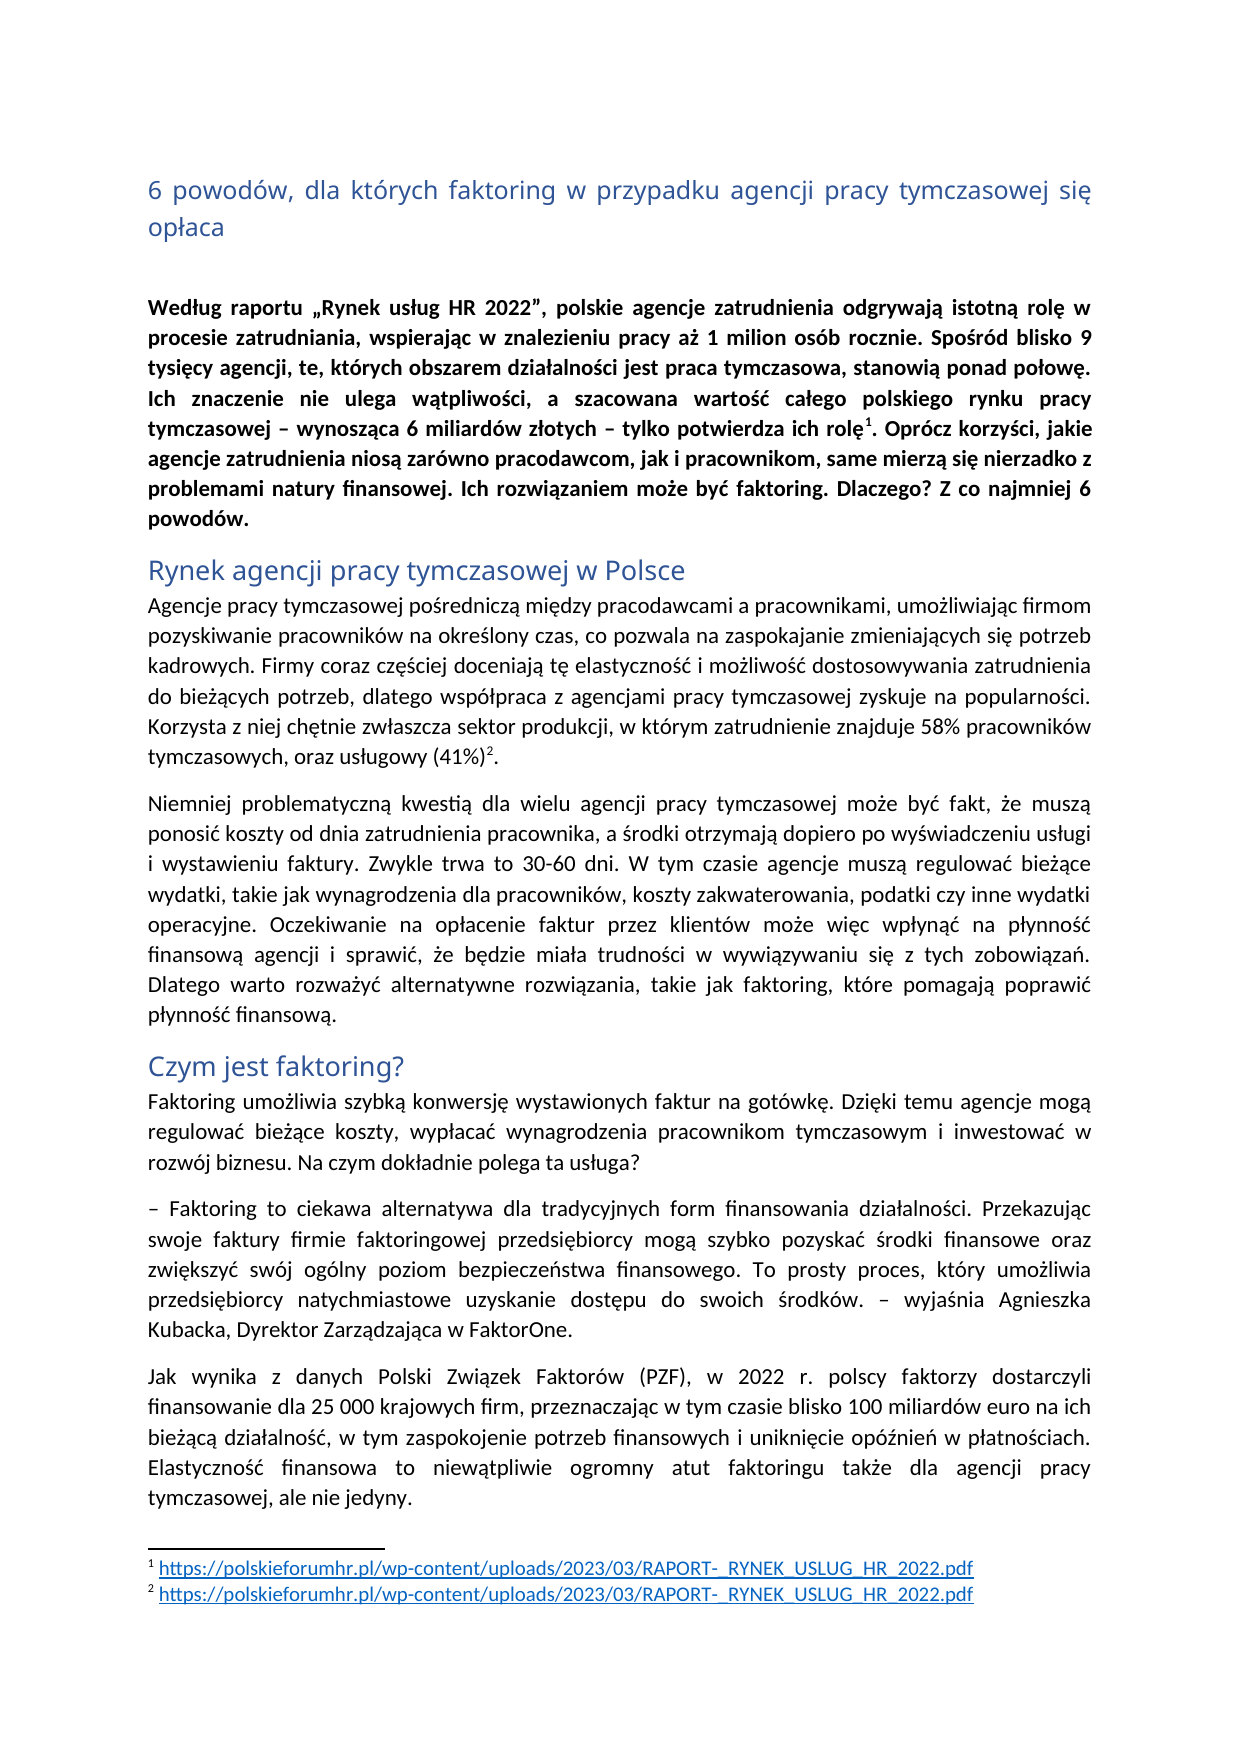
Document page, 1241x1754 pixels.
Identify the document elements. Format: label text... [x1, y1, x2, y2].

subtitle 6 powodów, dla których faktoring w przypadku agencji pracy tymczasowej się opłaca [148, 173, 1093, 243]
text Agencje pracy tymczasowej pośredniczą między pracodawcami a pracownikami, umożliwiając firmom pozyskiwanie pracowników na określony czas, co pozwala na zaspokajanie zmieniających się potrzeb kadrowych. Firmy coraz częściej doceniają tę elastyczność i możliwość dostosowywania zatrudnienia do bieżących potrzeb, dlatego współpraca z agencjami pracy tymczasowej zyskuje na popularności. Korzysta z niej chętnie zwłaszcza sektor produkcji, w którym zatrudnienie znajduje 58% pracowników tymczasowych, oraz usługowy (41%). [148, 591, 1093, 770]
text Według raportu „Rynek usług HR 2022”, polskie agencje zatrudnienia odgrywają istotną rolę w procesie zatrudniania, wspierając w znalezieniu pracy aż 1 milion osób rocznie. Spośród blisko 9 tysięcy agencji, te, których obszarem działalności jest praca tymczasowa, stanowią ponad połowę. Ich znaczenie nie ulega wątpliwości, a szacowana wartość całego polskiego rynku pracy tymczasowej – wynosząca 6 miliardów złotych – tylko potwierdza ich rolę. Oprócz korzyści, jakie agencje zatrudnienia niosą zarówno pracodawcom, jak i pracownikom, same mierzą się nierzadko z problemami natury finansowej. Ich rozwiązaniem może być faktoring. Dlaczego? Z co najmniej 6 powodów. [148, 293, 1093, 532]
text Faktoring umożliwia szybką konwersję wystawionych faktur na gotówkę. Dzięki temu agencje mogą regulować bieżące koszty, wypłacać wynagrodzenia pracownikom tymczasowym i inwestować w rozwój biznesu. Na czym dokładnie polega ta usługa? [148, 1087, 1093, 1176]
text Jak wynika z danych Polski Związek Faktorów (PZF), w 2022 r. polscy faktorzy dostarczyli finansowanie dla 25 000 krajowych firm, przeznaczając w tym czasie blisko 100 miliardów euro na ich bieżącą działalność, w tym zaspokojenie potrzeb finansowych i uniknięcie opóźnień w płatnościach. Elastyczność finansowa to niewątpliwie ogromny atut faktoringu także dla agencji pracy tymczasowej, ale nie jedyny. [148, 1362, 1093, 1511]
text – Faktoring to ciekawa alternatywa dla tradycyjnych form finansowania działalności. Przekazując swoje faktury firmie faktoringowej przedsiębiorcy mogą szybko pozyskać środki finansowe oraz zwiększyć swój ogólny poziom bezpieczeństwa finansowego. To prosty proces, który umożliwia przedsiębiorcy natychmiastowe uzyskanie dostępu do swoich środków. – wyjaśnia Agnieszka Kubacka, Dyrektor Zarządzająca w FaktorOne. [148, 1194, 1093, 1343]
subtitle Czym jest faktoring? [148, 1047, 1093, 1084]
subtitle Rynek agencji pracy tymczasowej w Polsce [148, 551, 1093, 588]
text Niemniej problematyczną kwestią dla wielu agencji pracy tymczasowej może być fakt, że muszą ponosić koszty od dnia zatrudnienia pracownika, a środki otrzymają dopiero po wyświadczeniu usługi i wystawieniu faktury. Zwykle trwa to 30-60 dni. W tym czasie agencje muszą regulować bieżące wydatki, takie jak wynagrodzenia dla pracowników, koszty zakwaterowania, podatki czy inne wydatki operacyjne. Oczekiwanie na opłacenie faktur przez klientów może więc wpłynąć na płynność finansową agencji i sprawić, że będzie miała trudności w wywiązywaniu się z tych zobowiązań. Dlatego warto rozważyć alternatywne rozwiązania, takie jak faktoring, które pomagają poprawić płynność finansową. [148, 789, 1093, 1028]
